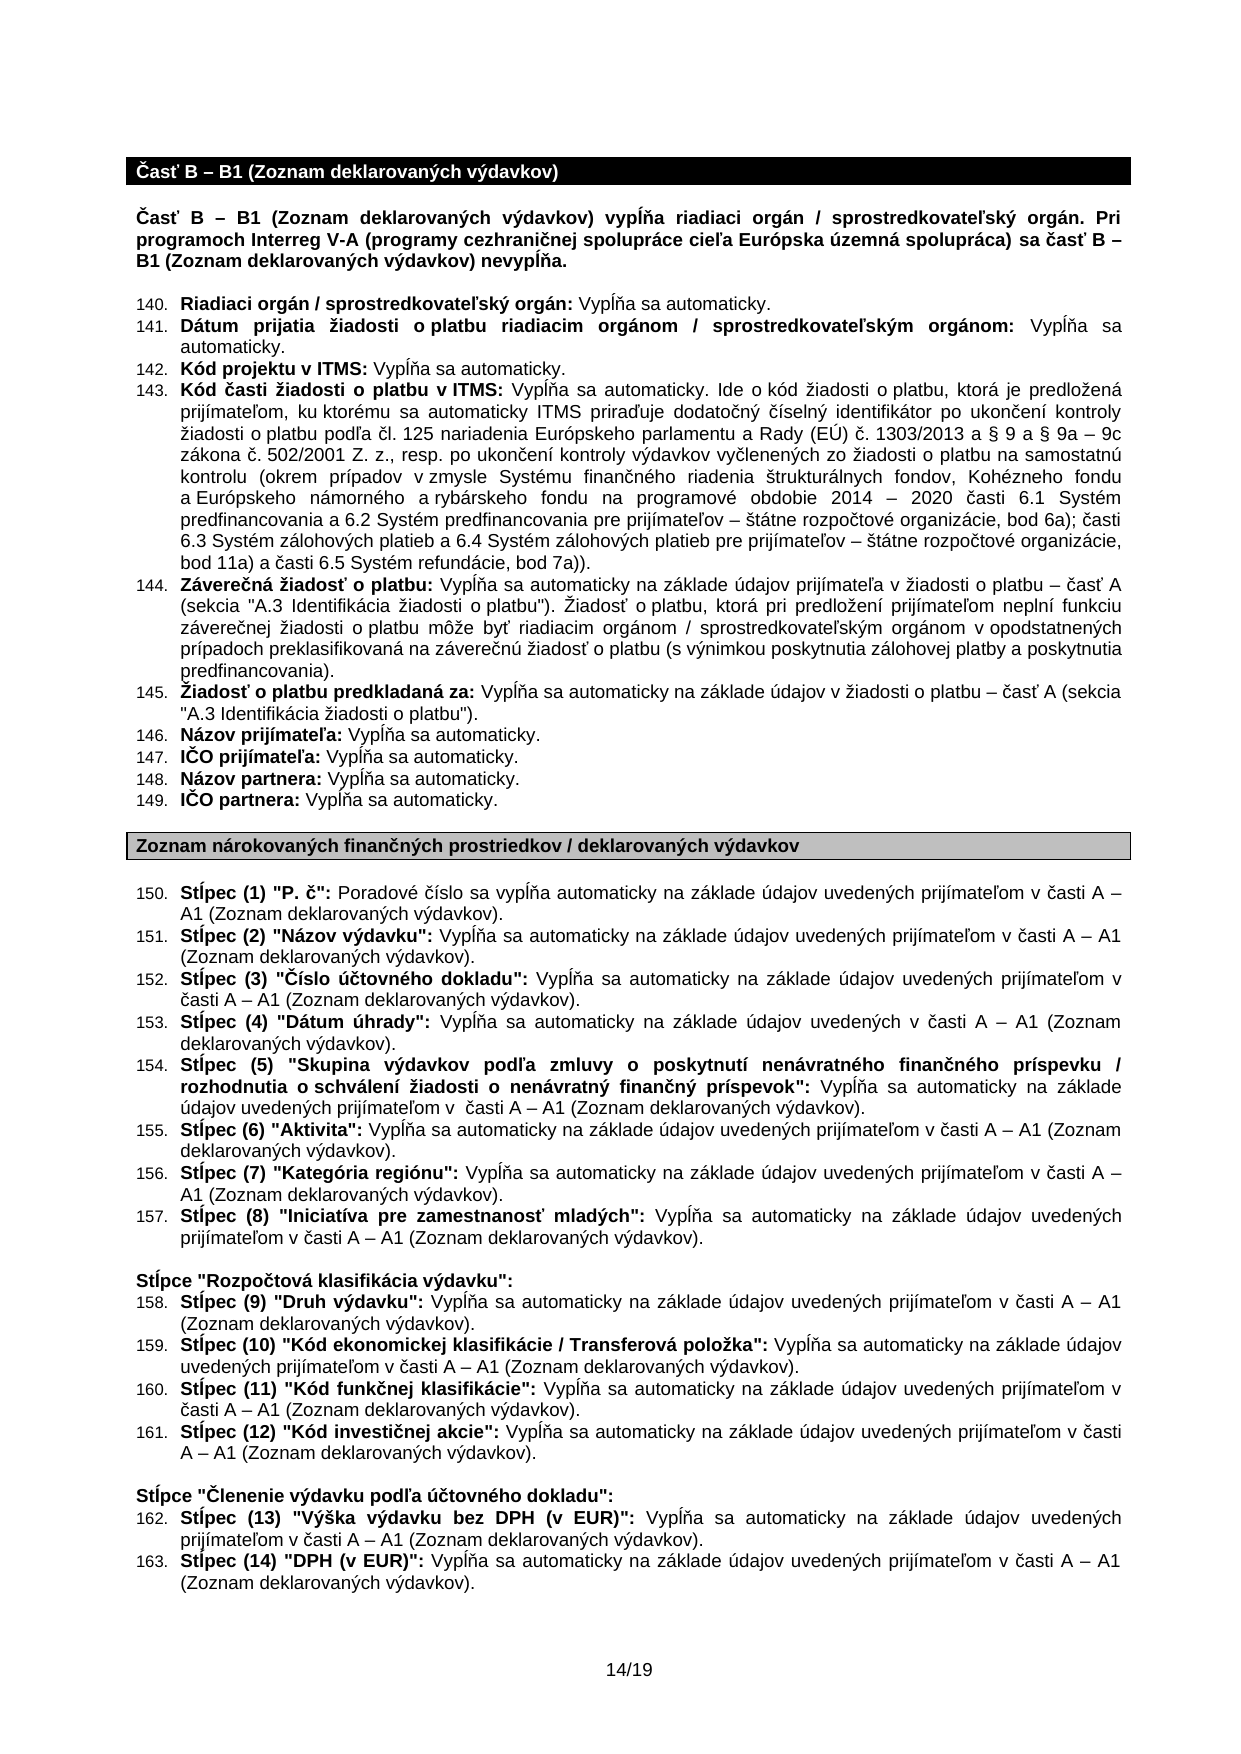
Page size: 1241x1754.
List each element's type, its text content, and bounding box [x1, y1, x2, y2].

list Stĺpec (7) "Kategória regiónu": Vypĺňa sa automaticky na základe údajov uvedených prijímateľom v časti A – A1 (Zoznam deklarovaných výdavkov). [136, 1162, 1122, 1205]
list Riadiaci orgán / sprostredkovateľský orgán: Vypĺňa sa automaticky. [136, 293, 1122, 314]
list Stĺpec (4) "Dátum úhrady": Vypĺňa sa automaticky na základe údajov uvedených v časti A – A1 (Zoznam deklarovaných výdavkov). [136, 1011, 1122, 1054]
list Stĺpec (6) "Aktivita": Vypĺňa sa automaticky na základe údajov uvedených prijímateľom v časti A – A1 (Zoznam deklarovaných výdavkov). [136, 1119, 1122, 1162]
list Záverečná žiadosť o platbu: Vypĺňa sa automaticky na základe údajov prijímateľa v žiadosti o platbu – časť A (sekcia "A.3 Identifikácia žiadosti o platbu"). Žiadosť o platbu, ktorá pri predložení prijímateľom neplní funkciu záverečnej žiadosti o platbu môže byť riadiacim orgánom / sprostredkovateľským orgánom v opodstatnených prípadoch preklasifikovaná na záverečnú žiadosť o platbu (s výnimkou poskytnutia zálohovej platby a poskytnutia predfinancovania). [136, 573, 1122, 681]
list Stĺpec (13) "Výška výdavku bez DPH (v EUR)": Vypĺňa sa automaticky na základe údajov uvedených prijímateľom v časti A – A1 (Zoznam deklarovaných výdavkov). [136, 1507, 1122, 1550]
list Žiadosť o platbu predkladaná za: Vypĺňa sa automaticky na základe údajov v žiadosti o platbu – časť A (sekcia "A.3 Identifikácia žiadosti o platbu"). [136, 681, 1122, 724]
text Časť B – B1 (Zoznam deklarovaných výdavkov) [128, 159, 1130, 184]
list Stĺpec (1) "P. č": Poradové číslo sa vypĺňa automaticky na základe údajov uvedených prijímateľom v časti A – A1 (Zoznam deklarovaných výdavkov). [136, 881, 1122, 924]
list Dátum prijatia žiadosti o platbu riadiacim orgánom / sprostredkovateľským orgánom: Vypĺňa sa automaticky. [136, 314, 1122, 358]
list Stĺpec (5) "Skupina výdavkov podľa zmluvy o poskytnutí nenávratného finančného príspevku / rozhodnutia o schválení žiadosti o nenávratný finančný príspevok": Vypĺňa sa automaticky na základe údajov uvedených prijímateľom v časti A – A1 (Zoznam deklarovaných výdavkov). [136, 1054, 1122, 1119]
text Stĺpce "Rozpočtová klasifikácia výdavku": [136, 1269, 1122, 1291]
list Kód časti žiadosti o platbu v ITMS: Vypĺňa sa automaticky. Ide o kód žiadosti o platbu, ktorá je predložená prijímateľom, ku ktorému sa automaticky ITMS priraďuje dodatočný číselný identifikátor po ukončení kontroly žiadosti o platbu podľa čl. 125 nariadenia Európskeho parlamentu a Rady (EÚ) č. 1303/2013 a § 9 a § 9a – 9c zákona č. 502/2001 Z. z., resp. po ukončení kontroly výdavkov vyčlenených zo žiadosti o platbu na samostatnú kontrolu (okrem prípadov v zmysle Systému finančného riadenia štrukturálnych fondov, Kohézneho fondu a Európskeho námorného a rybárskeho fondu na programové obdobie 2014 – 2020 časti 6.1 Systém predfinancovania a 6.2 Systém predfinancovania pre prijímateľov – štátne rozpočtové organizácie, bod 6a); časti 6.3 Systém zálohových platieb a 6.4 Systém zálohových platieb pre prijímateľov – štátne rozpočtové organizácie, bod 11a) a časti 6.5 Systém refundácie, bod 7a)). [136, 379, 1122, 573]
list Stĺpec (12) "Kód investičnej akcie": Vypĺňa sa automaticky na základe údajov uvedených prijímateľom v časti A – A1 (Zoznam deklarovaných výdavkov). [136, 1421, 1122, 1464]
list Stĺpec (14) "DPH (v EUR)": Vypĺňa sa automaticky na základe údajov uvedených prijímateľom v časti A – A1 (Zoznam deklarovaných výdavkov). [136, 1550, 1122, 1593]
list Stĺpec (2) "Názov výdavku": Vypĺňa sa automaticky na základe údajov uvedených prijímateľom v časti A – A1 (Zoznam deklarovaných výdavkov). [136, 924, 1122, 968]
list IČO prijímateľa: Vypĺňa sa automaticky. [136, 746, 1122, 767]
list Stĺpec (9) "Druh výdavku": Vypĺňa sa automaticky na základe údajov uvedených prijímateľom v časti A – A1 (Zoznam deklarovaných výdavkov). [136, 1291, 1122, 1334]
list Stĺpec (11) "Kód funkčnej klasifikácie": Vypĺňa sa automaticky na základe údajov uvedených prijímateľom v časti A – A1 (Zoznam deklarovaných výdavkov). [136, 1377, 1122, 1421]
list Stĺpec (10) "Kód ekonomickej klasifikácie / Transferová položka": Vypĺňa sa automaticky na základe údajov uvedených prijímateľom v časti A – A1 (Zoznam deklarovaných výdavkov). [136, 1334, 1122, 1377]
list Názov partnera: Vypĺňa sa automaticky. [136, 767, 1122, 789]
list IČO partnera: Vypĺňa sa automaticky. [136, 789, 1122, 811]
list Stĺpec (3) "Číslo účtovného dokladu": Vypĺňa sa automaticky na základe údajov uvedených prijímateľom v časti A – A1 (Zoznam deklarovaných výdavkov). [136, 968, 1122, 1011]
text Zoznam nárokovaných finančných prostriedkov / deklarovaných výdavkov [128, 833, 1130, 859]
text Časť B – B1 (Zoznam deklarovaných výdavkov) vypĺňa riadiaci orgán / sprostredkovateľský orgán. Pri programoch Interreg V-A (programy cezhraničnej spolupráce cieľa Európska územná spolupráca) sa časť B – B1 (Zoznam deklarovaných výdavkov) nevypĺňa. [136, 207, 1122, 271]
list Názov prijímateľa: Vypĺňa sa automaticky. [136, 724, 1122, 746]
list Stĺpec (8) "Iniciatíva pre zamestnanosť mladých": Vypĺňa sa automaticky na základe údajov uvedených prijímateľom v časti A – A1 (Zoznam deklarovaných výdavkov). [136, 1205, 1122, 1248]
text Stĺpce "Členenie výdavku podľa účtovného dokladu": [136, 1485, 1122, 1507]
list Kód projektu v ITMS: Vypĺňa sa automaticky. [136, 358, 1122, 379]
